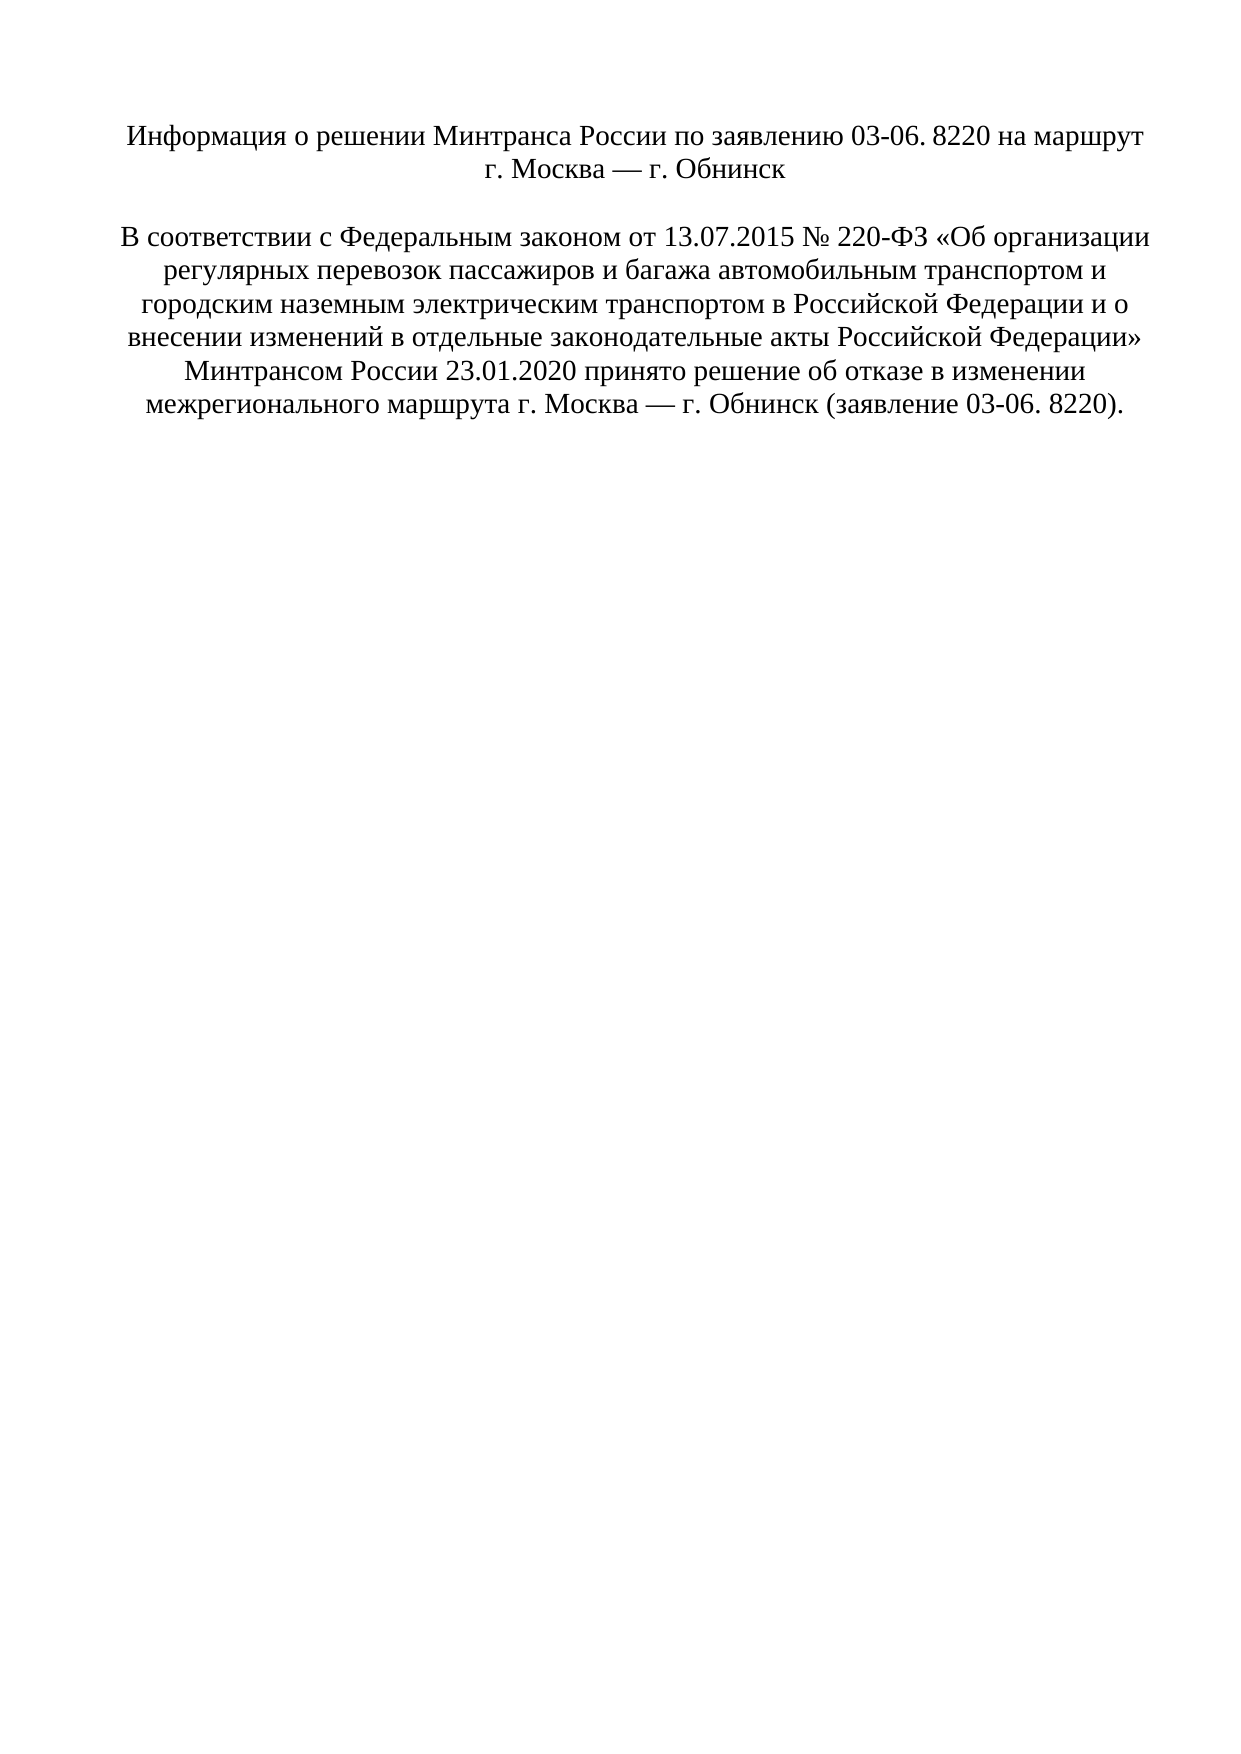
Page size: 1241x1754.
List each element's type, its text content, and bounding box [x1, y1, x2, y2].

text В соответствии с Федеральным законом от 13.07.2015 № 220-ФЗ «Об организации регулярных перевозок пассажиров и багажа автомобильным транспортом и городским наземным электрическим транспортом в Российской Федерации и о внесении изменений в отдельные законодательные акты Российской Федерации» Минтрансом России 23.01.2020 принято решение об отказе в изменении межрегионального маршрута г. Москва — г. Обнинск (заявление 03-06. 8220). [118, 219, 1152, 420]
text Информация о решении Минтранса России по заявлению 03-06. 8220 на маршрут г. Москва — г. Обнинск [118, 118, 1152, 185]
